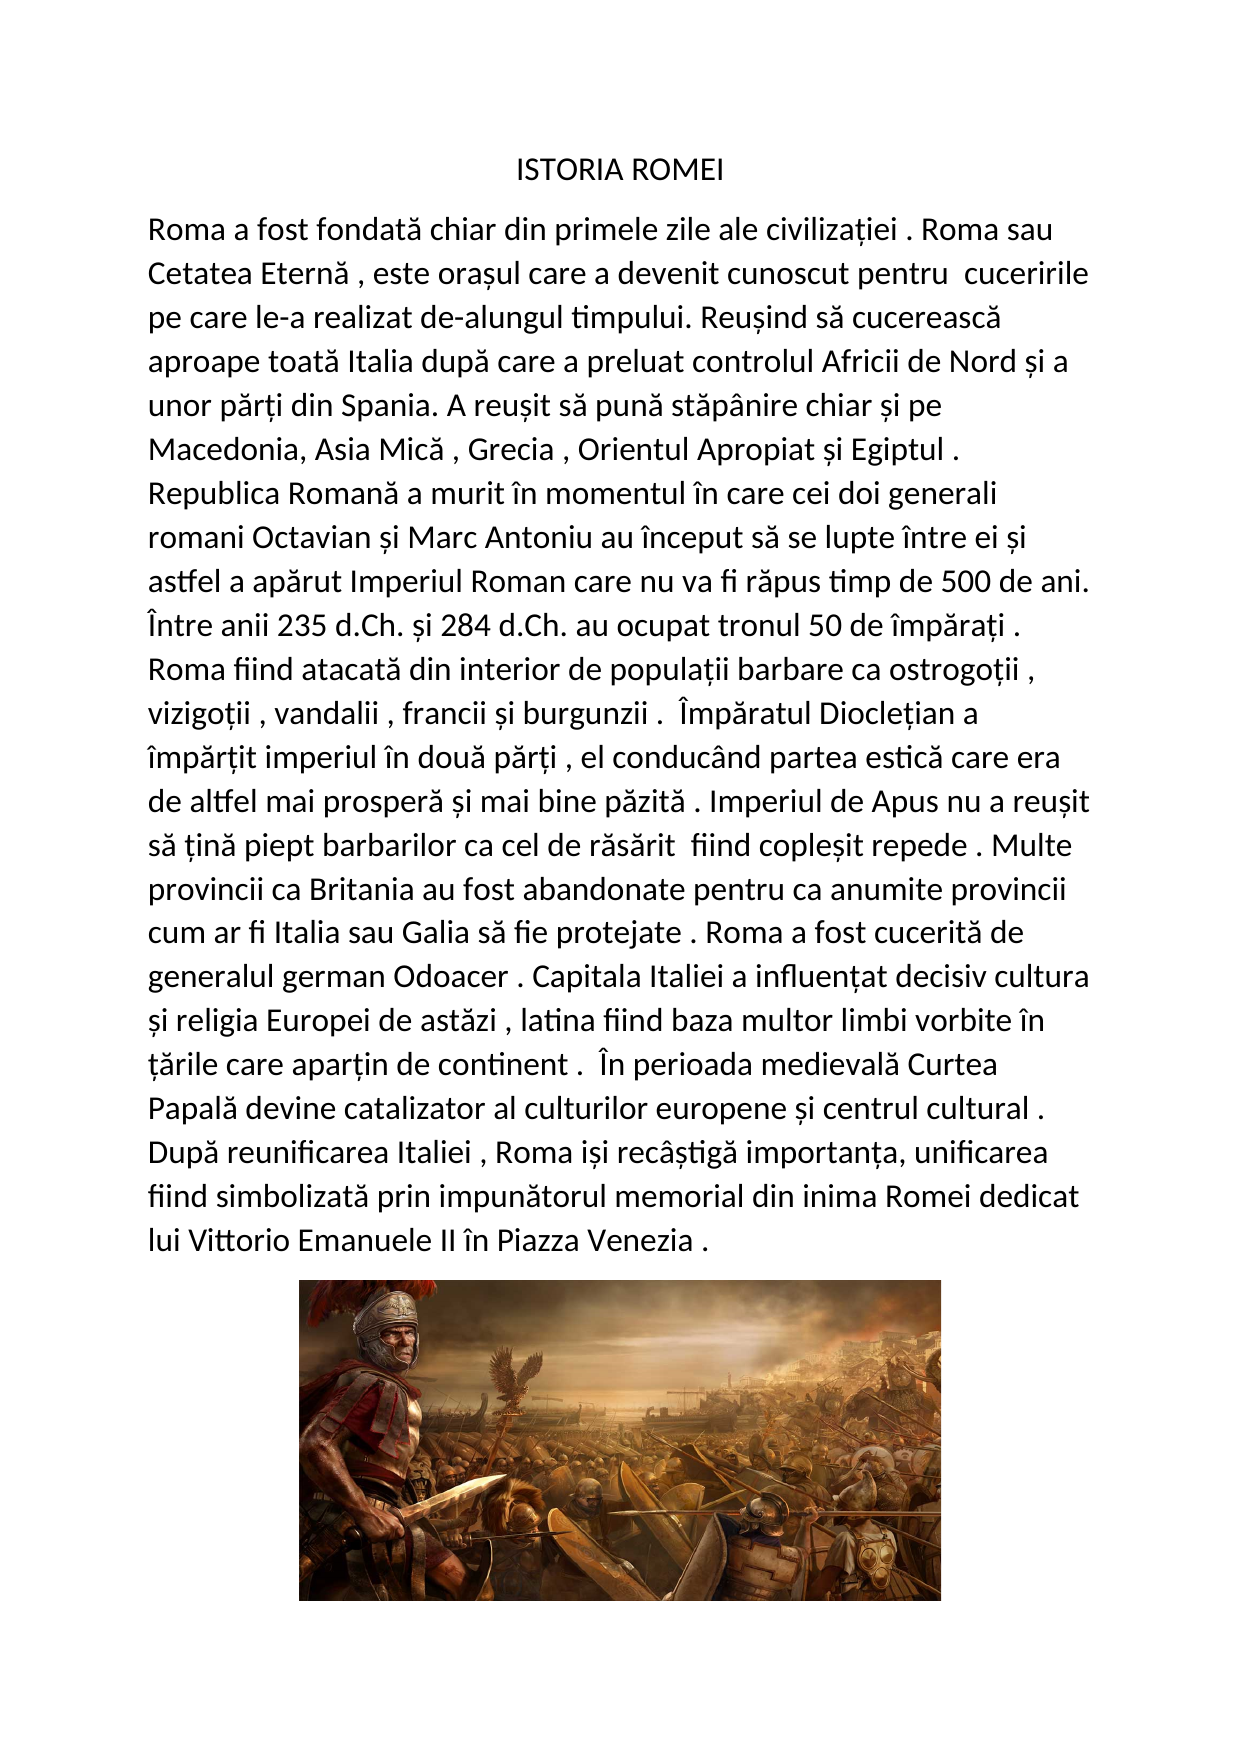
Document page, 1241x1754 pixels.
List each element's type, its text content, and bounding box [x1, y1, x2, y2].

picture [299, 1280, 942, 1601]
text ISTORIA ROMEI [148, 148, 1093, 188]
text Roma a fost fondată chiar din primele zile ale civilizației . Roma sau Cetatea Eternă , este orașul care a devenit cunoscut pentru cuceririle pe care le-a realizat de-alungul timpului. Reușind să cucerească aproape toată Italia după care a preluat controlul Africii de Nord și a unor părți din Spania. A reușit să pună stăpânire chiar și pe Macedonia, Asia Mică , Grecia , Orientul Apropiat și Egiptul . Republica Romană a murit în momentul în care cei doi generali romani Octavian și Marc Antoniu au început să se lupte între ei și astfel a apărut Imperiul Roman care nu va fi răpus timp de 500 de ani. Între anii 235 d.Ch. și 284 d.Ch. au ocupat tronul 50 de împărați . Roma fiind atacată din interior de populații barbare ca ostrogoții , vizigoții , vandalii , francii și burgunzii . Împăratul Dioclețian a împărțit imperiul în două părți , el conducând partea estică care era de altfel mai prosperă și mai bine păzită . Imperiul de Apus nu a reușit să țină piept barbarilor ca cel de răsărit fiind copleșit repede . Multe provincii ca Britania au fost abandonate pentru ca anumite provincii cum ar fi Italia sau Galia să fie protejate . Roma a fost cucerită de generalul german Odoacer . Capitala Italiei a influențat decisiv cultura și religia Europei de astăzi , latina fiind baza multor limbi vorbite în țările care aparțin de continent . În perioada medievală Curtea Papală devine catalizator al culturilor europene și centrul cultural . După reunificarea Italiei , Roma iși recâștigă importanța, unificarea fiind simbolizată prin impunătorul memorial din inima Romei dedicat lui Vittorio Emanuele II în Piazza Venezia . [148, 208, 1093, 1260]
